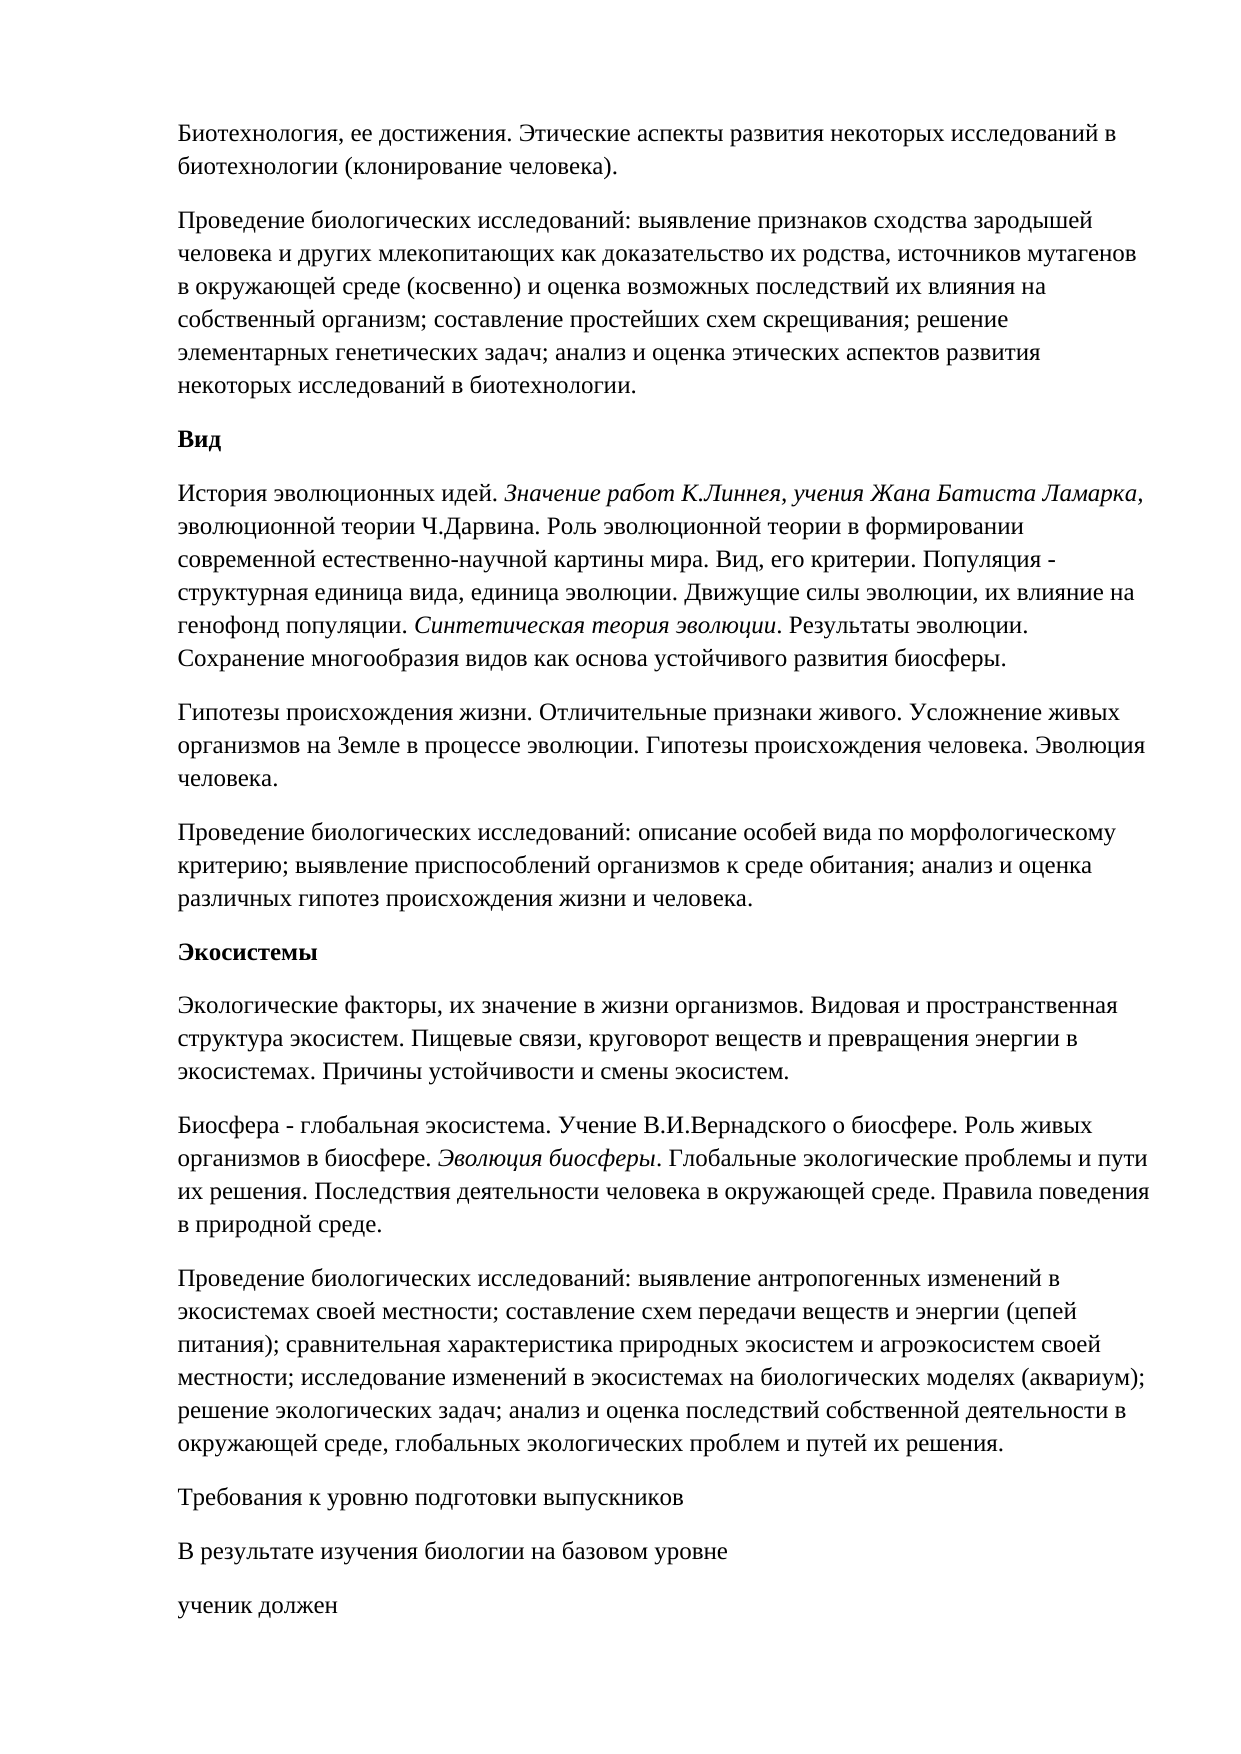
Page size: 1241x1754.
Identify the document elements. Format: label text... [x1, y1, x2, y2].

text Биотехнология, ее достижения. Этические аспекты развития некоторых исследований в биотехнологии (клонирование человека). [177, 118, 1152, 180]
text Требования к уровню подготовки выпускников [177, 1482, 1152, 1511]
text Проведение биологических исследований: выявление признаков сходства зародышей человека и других млекопитающих как доказательство их родства, источников мутагенов в окружающей среде (косвенно) и оценка возможных последствий их влияния на собственный организм; составление простейших схем скрещивания; решение элементарных генетических задач; анализ и оценка этических аспектов развития некоторых исследований в биотехнологии. [177, 205, 1152, 399]
text Проведение биологических исследований: описание особей вида по морфологическому критерию; выявление приспособлений организмов к среде обитания; анализ и оценка различных гипотез происхождения жизни и человека. [177, 817, 1152, 911]
text Гипотезы происхождения жизни. Отличительные признаки живого. Усложнение живых организмов на Земле в процессе эволюции. Гипотезы происхождения человека. Эволюция человека. [177, 697, 1152, 792]
text Экосистемы [177, 937, 1152, 965]
text Вид [177, 424, 1152, 453]
text Экологические факторы, их значение в жизни организмов. Видовая и пространственная структура экосистем. Пищевые связи, круговорот веществ и превращения энергии в экосистемах. Причины устойчивости и смены экосистем. [177, 990, 1152, 1085]
text Биосфера - глобальная экосистема. Учение В.И.Вернадского о биосфере. Роль живых организмов в биосфере. Эволюция биосферы. Глобальные экологические проблемы и пути их решения. Последствия деятельности человека в окружающей среде. Правила поведения в природной среде. [177, 1110, 1152, 1238]
text История эволюционных идей. Значение работ К.Линнея, учения Жана Батиста Ламарка, эволюционной теории Ч.Дарвина. Роль эволюционной теории в формировании современной естественно-научной картины мира. Вид, его критерии. Популяция - структурная единица вида, единица эволюции. Движущие силы эволюции, их влияние на генофонд популяции. Синтетическая теория эволюции. Результаты эволюции. Сохранение многообразия видов как основа устойчивого развития биосферы. [177, 478, 1152, 672]
text ученик должен [177, 1590, 1152, 1619]
text Проведение биологических исследований: выявление антропогенных изменений в экосистемах своей местности; составление схем передачи веществ и энергии (цепей питания); сравнительная характеристика природных экосистем и агроэкосистем своей местности; исследование изменений в экосистемах на биологических моделях (аквариум); решение экологических задач; анализ и оценка последствий собственной деятельности в окружающей среде, глобальных экологических проблем и путей их решения. [177, 1263, 1152, 1457]
text В результате изучения биологии на базовом уровне [177, 1536, 1152, 1565]
